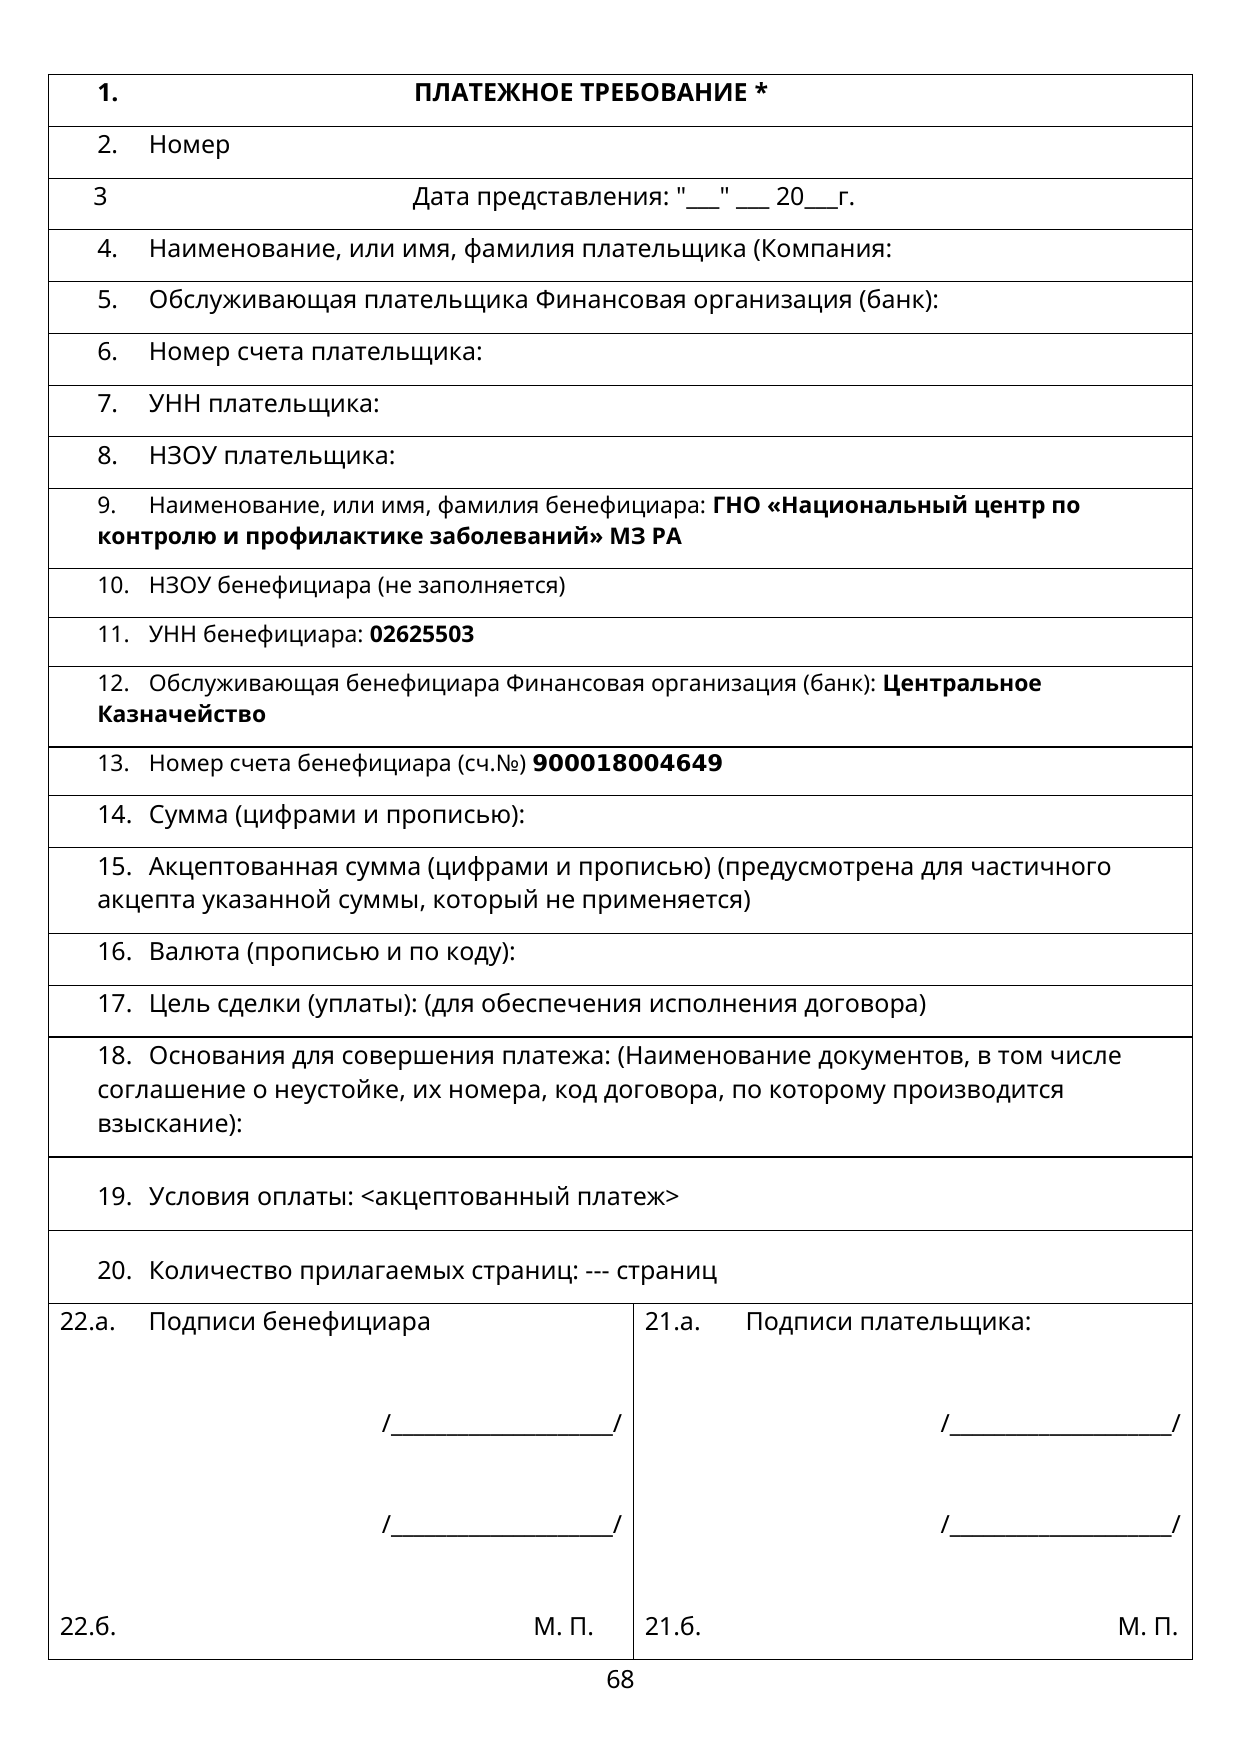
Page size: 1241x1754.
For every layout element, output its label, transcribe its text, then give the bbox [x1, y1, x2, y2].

table_cell 16. Валюта (прописью и по коду): [49, 934, 1192, 985]
table_cell 17. Цель сделки (уплаты): (для обеспечения исполнения договора) [49, 986, 1192, 1036]
table_cell 9. Наименование, или имя, фамилия бенефициара: ГНО «Национальный центр по контролю и профилактике заболеваний» МЗ РА [49, 489, 1192, 568]
table_cell 3 Дата представления: "___" ___ 20___г. [49, 179, 1192, 229]
table_cell 12. Обслуживающая бенефициара Финансовая организация (банк): Центральное Казначейство [49, 667, 1192, 746]
table_header 1. ПЛАТЕЖНОЕ ТРЕБОВАНИЕ * [49, 75, 1192, 126]
table_cell 10. НЗОУ бенефициара (не заполняется) [49, 569, 1192, 617]
table_cell 20. Количество прилагаемых страниц: --- страниц [49, 1231, 1192, 1303]
table_cell 14. Сумма (цифрами и прописью): [49, 796, 1192, 847]
table_cell 5. Обслуживающая плательщика Финансовая организация (банк): [49, 282, 1192, 333]
table_cell 19. Условия оплаты: <акцептованный платеж> [49, 1158, 1192, 1230]
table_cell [634, 1304, 1192, 1659]
table_cell 6. Номер счета плательщика: [49, 334, 1192, 384]
table_cell 15. Акцептованная сумма (цифрами и прописью) (предусмотрена для частичного акцепта указанной суммы, который не применяется) [49, 848, 1192, 933]
table_cell 2. Номер [49, 127, 1192, 177]
table_cell 18. Основания для совершения платежа: (Наименование документов, в том числе соглашение о неустойке, их номера, код договора, по которому производится взыскание): [49, 1038, 1192, 1156]
table_cell 8. НЗОУ плательщика: [49, 437, 1192, 488]
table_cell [49, 1304, 633, 1659]
table_cell 11. УНН бенефициара: 02625503 [49, 618, 1192, 666]
table_cell 7. УНН плательщика: [49, 386, 1192, 436]
table_cell 4. Наименование, или имя, фамилия плательщика (Компания: [49, 230, 1192, 281]
table_cell 13. Номер счета бенефициара (сч.№) 900018004649 [49, 748, 1192, 795]
